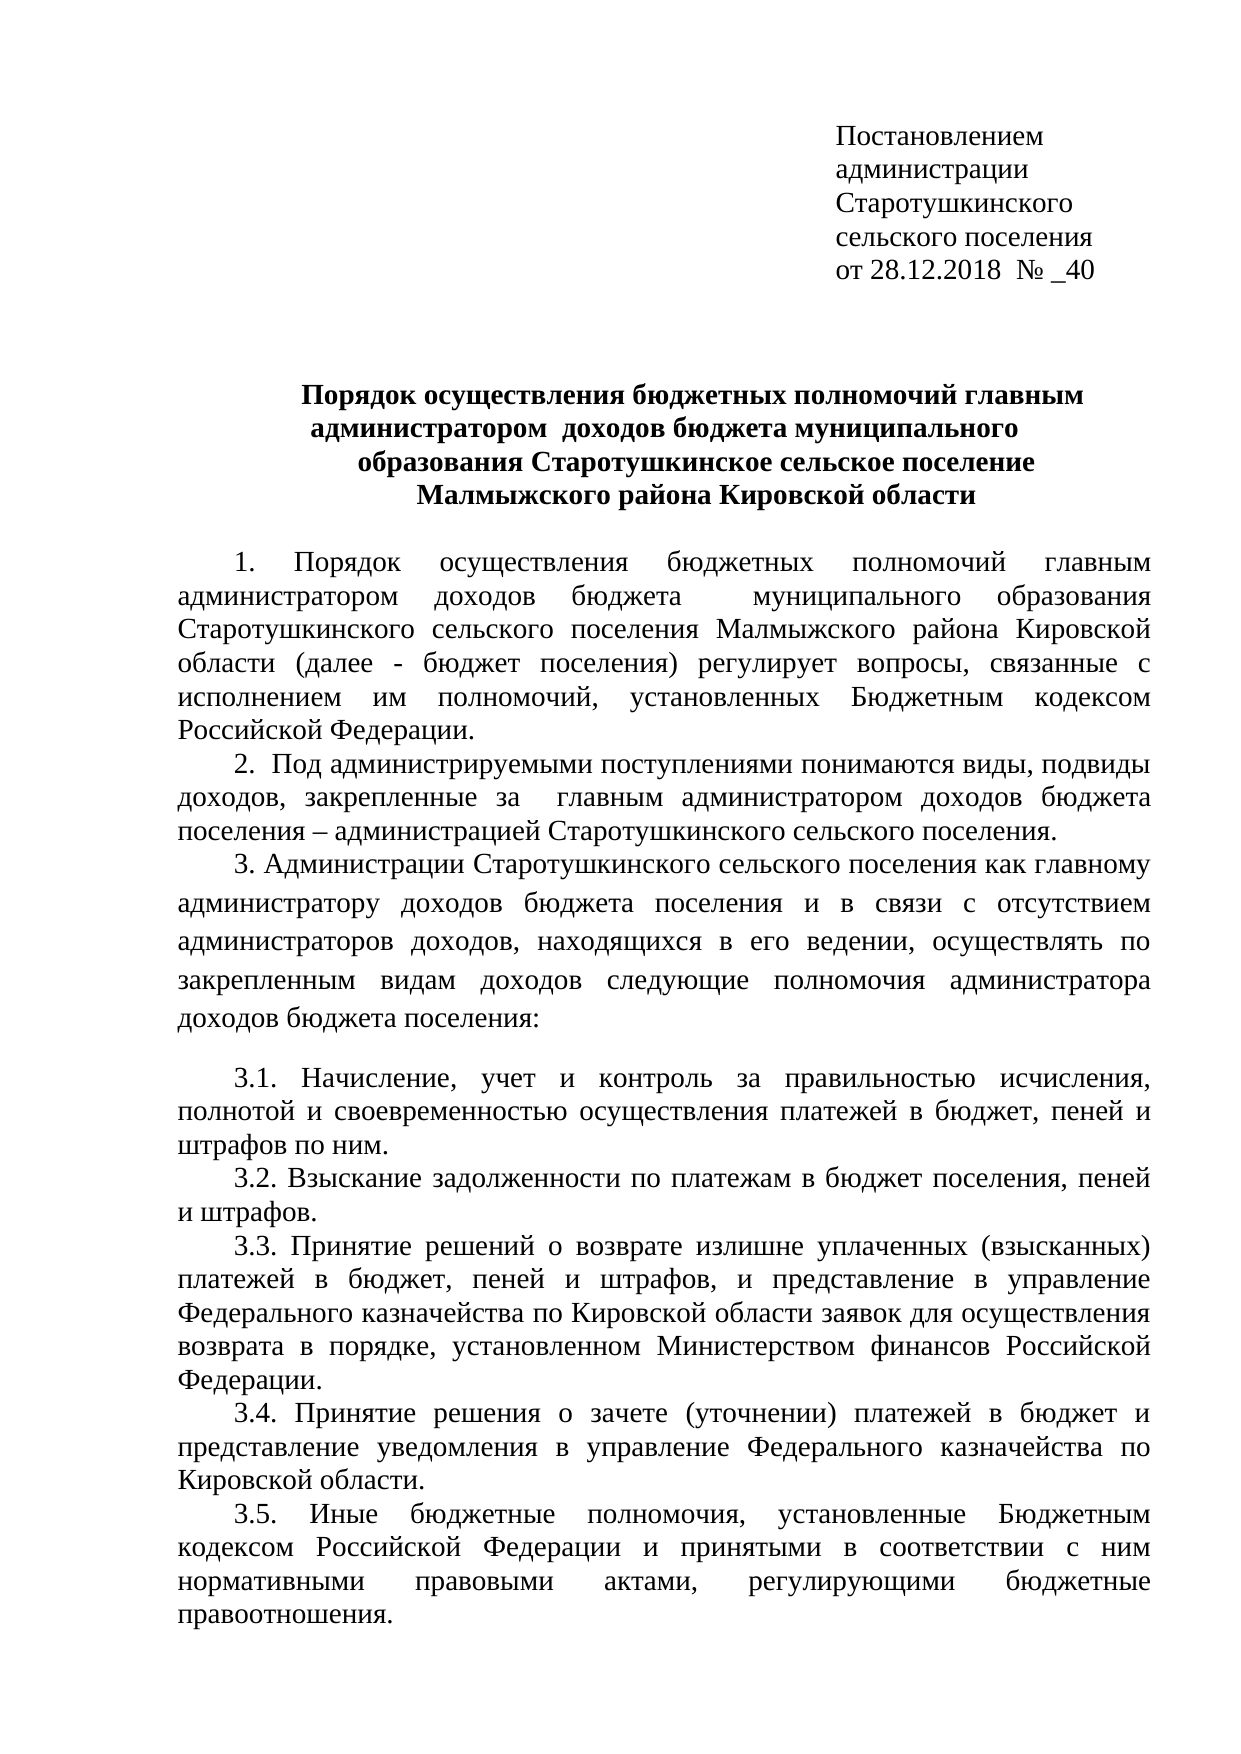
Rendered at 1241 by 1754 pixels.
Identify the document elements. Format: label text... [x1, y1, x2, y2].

text 3.2. Взыскание задолженности по платежам в бюджет поселения, пеней и штрафов. [177, 1161, 1152, 1228]
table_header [768, 118, 1163, 319]
text 3. Администрации Старотушкинского сельского поселения как главному администратору доходов бюджета поселения и в связи с отсутствием администраторов доходов, находящихся в его ведении, осуществлять по закрепленным видам доходов следующие полномочия администратора доходов бюджета поселения: [177, 846, 1152, 1034]
text образования Старотушкинское сельское поселение [177, 444, 1152, 477]
text 3.4. Принятие решения о зачете (уточнении) платежей в бюджет и представление уведомления в управление Федерального казначейства по Кировской области. [177, 1395, 1152, 1496]
text 3.1. Начисление, учет и контроль за правильностью исчисления, полнотой и своевременностью осуществления платежей в бюджет, пеней и штрафов по ним. [177, 1060, 1152, 1161]
text Малмыжского района Кировской области [177, 477, 1152, 511]
text 3.3. Принятие решений о возврате излишне уплаченных (взысканных) платежей в бюджет, пеней и штрафов, и представление в управление Федерального казначейства по Кировской области заявок для осуществления возврата в порядке, установленном Министерством финансов Российской Федерации. [177, 1228, 1152, 1395]
text 3.5. Иные бюджетные полномочия, установленные Бюджетным кодексом Российской Федерации и принятыми в соответствии с ним нормативными правовыми актами, регулирующими бюджетные правоотношения. [177, 1496, 1152, 1630]
text 1. Порядок осуществления бюджетных полномочий главным администратором доходов бюджета муниципального образования Старотушкинского сельского поселения Малмыжского района Кировской области (далее - бюджет поселения) регулирует вопросы, связанные с исполнением им полномочий, установленных Бюджетным кодексом Российской Федерации. [177, 544, 1152, 746]
text Порядок осуществления бюджетных полномочий главным администратором доходов бюджета муниципального [177, 377, 1152, 444]
text 2. Под администрируемыми поступлениями понимаются виды, подвиды доходов, закрепленные за главным администратором доходов бюджета поселения – администрацией Старотушкинского сельского поселения. [177, 746, 1152, 846]
